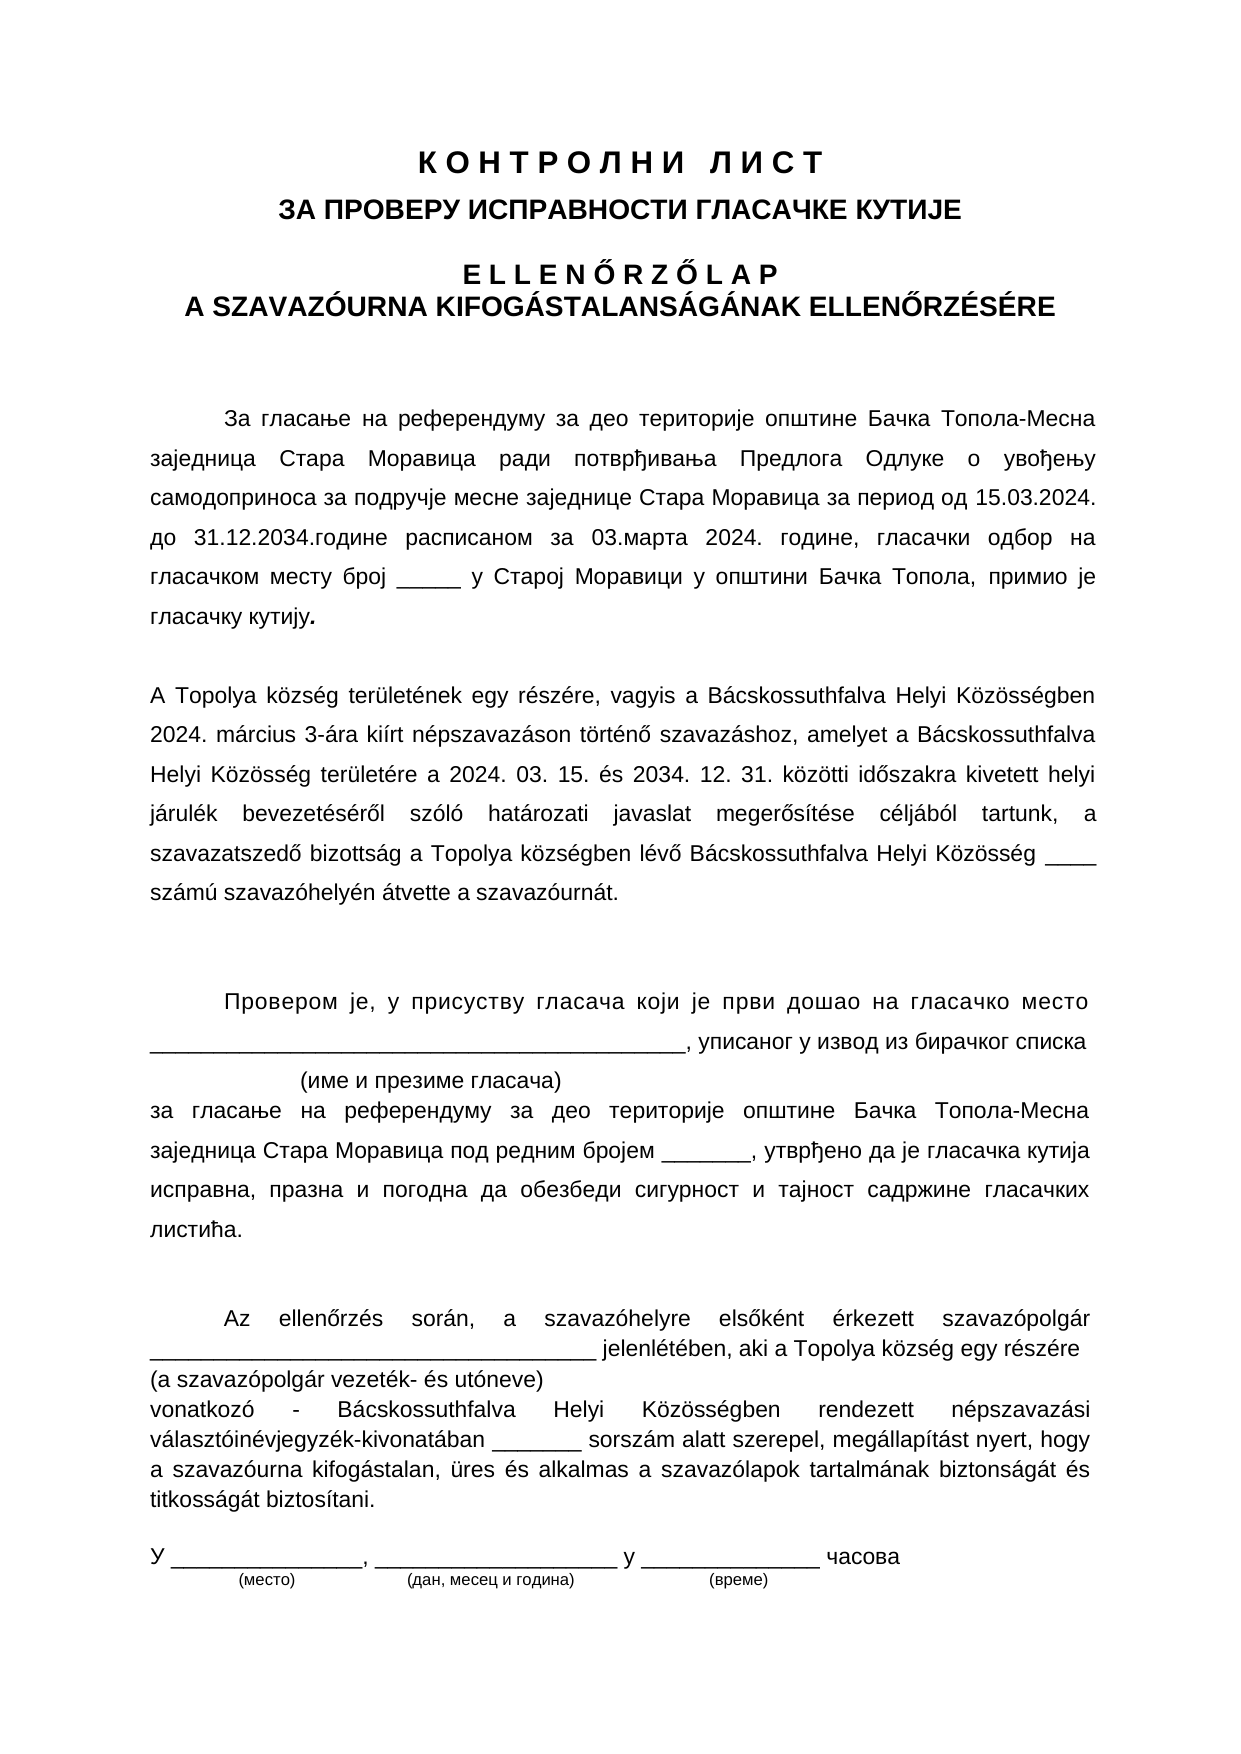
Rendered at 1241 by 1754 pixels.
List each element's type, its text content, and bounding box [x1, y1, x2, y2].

text vonatkozó - Bácskossuthfalva Helyi Közösségben rendezett népszavazási választóinévjegyzék-kivonatában _______ sorszám alatt szerepel, megállapítást nyert, hogy a szavazóurna kifogástalan, üres és alkalmas a szavazólapok tartalmának biztonságát és titkosságát biztosítani. [150, 1396, 1090, 1513]
text У _______________, ___________________ у ______________ часова [150, 1543, 1090, 1569]
text A Topolya község területének egy részére, vagyis a Bácskossuthfalva Helyi Közösségben 2024. március 3-ára kiírt népszavazáson történő szavazáshoz, amelyet a Bácskossuthfalva Helyi Közösség területére a 2024. 03. 15. és 2034. 12. 31. közötti időszakra kivetett helyi járulék bevezetéséről szóló határozati javaslat megerősítése céljából tartunk, a szavazatszedő bizottság a Topolya községben lévő Bácskossuthfalva Helyi Közösség ____ számú szavazóhelyén átvette a szavazóurnát. [150, 682, 1096, 905]
text ЗА ПРОВЕРУ ИСПРАВНОСТИ ГЛАСАЧКЕ КУТИЈЕ [150, 193, 1090, 225]
text К О Н Т Р О Л Н И Л И С Т [150, 144, 1090, 180]
text (a szavazópolgár vezeték- és utóneve) [150, 1366, 1090, 1392]
text (име и презиме гласача) [150, 1067, 1090, 1093]
text За гласање на референдуму за део територије општине Бачка Топола-Месна заједница Стара Моравица ради потврђивања Предлога Одлуке о увођењу самодоприноса за подручје месне заједнице Стара Моравица за период од 15.03.2024. до 31.12.2034.године расписаном за 03.марта 2024. године, гласачки одбор на гласачком месту број _____ у Старој Моравици у општини Бачка Топола, примио је гласачку кутију. [150, 405, 1096, 629]
text Az ellenőrzés során, a szavazóhelyre elsőként érkezett szavazópolgár ___________________________________ jelenlétében, aki a Topolya község egy részére [150, 1305, 1090, 1362]
text за гласање на референдуму за део територије општине Бачка Топола-Месна заједница Стара Моравица под редним бројем _______, утврђено да је гласачка кутија исправна, празна и погодна да обезбеди сигурност и тајност садржине гласачких листића. [150, 1097, 1090, 1242]
text E L L E N Ő R Z Ő L A P [150, 258, 1090, 290]
text A SZAVAZÓURNA KIFOGÁSTALANSÁGÁNAK ELLENŐRZÉSÉRE [150, 290, 1090, 322]
text Провером је, у присуству гласача који је први дошао на гласачко место __________________________________________, уписаног у извод из бирачког списка [150, 988, 1090, 1054]
text (место) (дан, месец и година) (време) [150, 1569, 1090, 1588]
